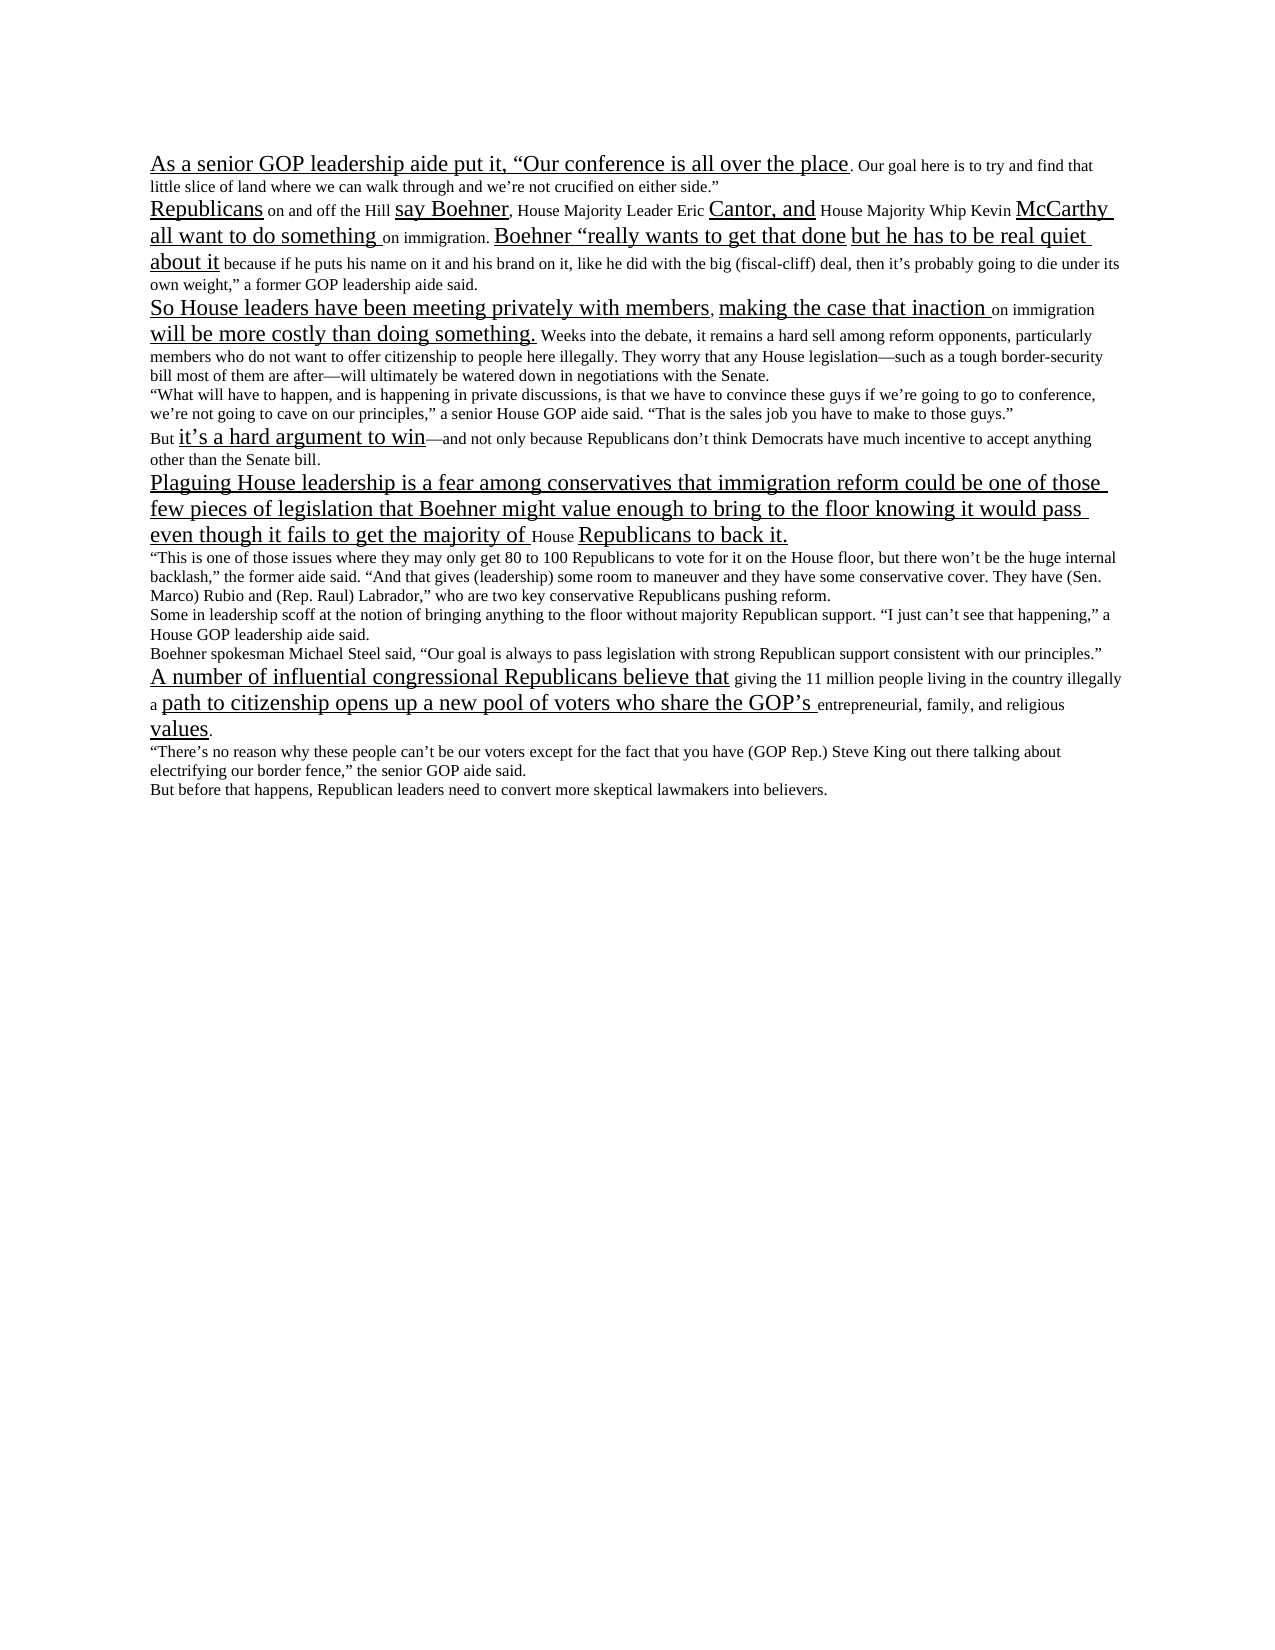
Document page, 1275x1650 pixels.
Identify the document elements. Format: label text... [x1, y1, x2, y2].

text Boehner spokesman Michael Steel said, “Our goal is always to pass legislation with strong Republican support consistent with our principles.” [150, 643, 1125, 663]
text “There’s no reason why these people can’t be our voters except for the fact that you have (GOP Rep.) Steve King out there talking about electrifying our border fence,” the senior GOP aide said. [150, 742, 1125, 780]
text “What will have to happen, and is happening in private discussions, is that we have to convince these guys if we’re going to go to conference, we’re not going to cave on our principles,” a senior House GOP aide said. “That is the sales job you have to make to those guys.” [150, 385, 1125, 423]
text Republicans on and off the Hill say Boehner, House Majority Leader Eric Cantor, and House Majority Whip Kevin McCarthy all want to do something on immigration. Boehner “really wants to get that done but he has to be real quiet about it because if he puts his name on it and his brand on it, like he did with the big (fiscal-cliff) deal, then it’s probably going to die under its own weight,” a former GOP leadership aide said. [150, 196, 1125, 294]
text So House leaders have been meeting privately with members, making the case that inaction on immigration will be more costly than doing something. Weeks into the debate, it remains a hard sell among reform opponents, particularly members who do not want to offer citizenship to people here illegally. They worry that any House legislation—such as a tough border-security bill most of them are after—will ultimately be watered down in negotiations with the Senate. [150, 294, 1125, 385]
text But before that happens, Republican leaders need to convert more skeptical lawmakers into believers. [150, 780, 1125, 799]
text A number of influential congressional Republicans believe that giving the 11 million people living in the country illegally a path to citizenship opens up a new pool of voters who share the GOP’s entrepreneurial, family, and religious values. [150, 663, 1125, 742]
text As a senior GOP leadership aide put it, “Our conference is all over the place. Our goal here is to try and find that little slice of land where we can walk through and we’re not crucified on either side.” [150, 150, 1125, 196]
text But it’s a hard argument to win—and not only because Republicans don’t think Democrats have much incentive to accept anything other than the Senate bill. [150, 423, 1125, 469]
text Plaguing House leadership is a fear among conservatives that immigration reform could be one of those few pieces of legislation that Boehner might value enough to bring to the floor knowing it would pass even though it fails to get the majority of House Republicans to back it. [150, 469, 1125, 548]
text Some in leadership scoff at the notion of bringing anything to the floor without majority Republican support. “I just can’t see that happening,” a House GOP leadership aide said. [150, 605, 1125, 643]
text “This is one of those issues where they may only get 80 to 100 Republicans to vote for it on the House floor, but there won’t be the huge internal backlash,” the former aide said. “And that gives (leadership) some room to maneuver and they have some conservative cover. They have (Sen. Marco) Rubio and (Rep. Raul) Labrador,” who are two key conservative Republicans pushing reform. [150, 548, 1125, 605]
